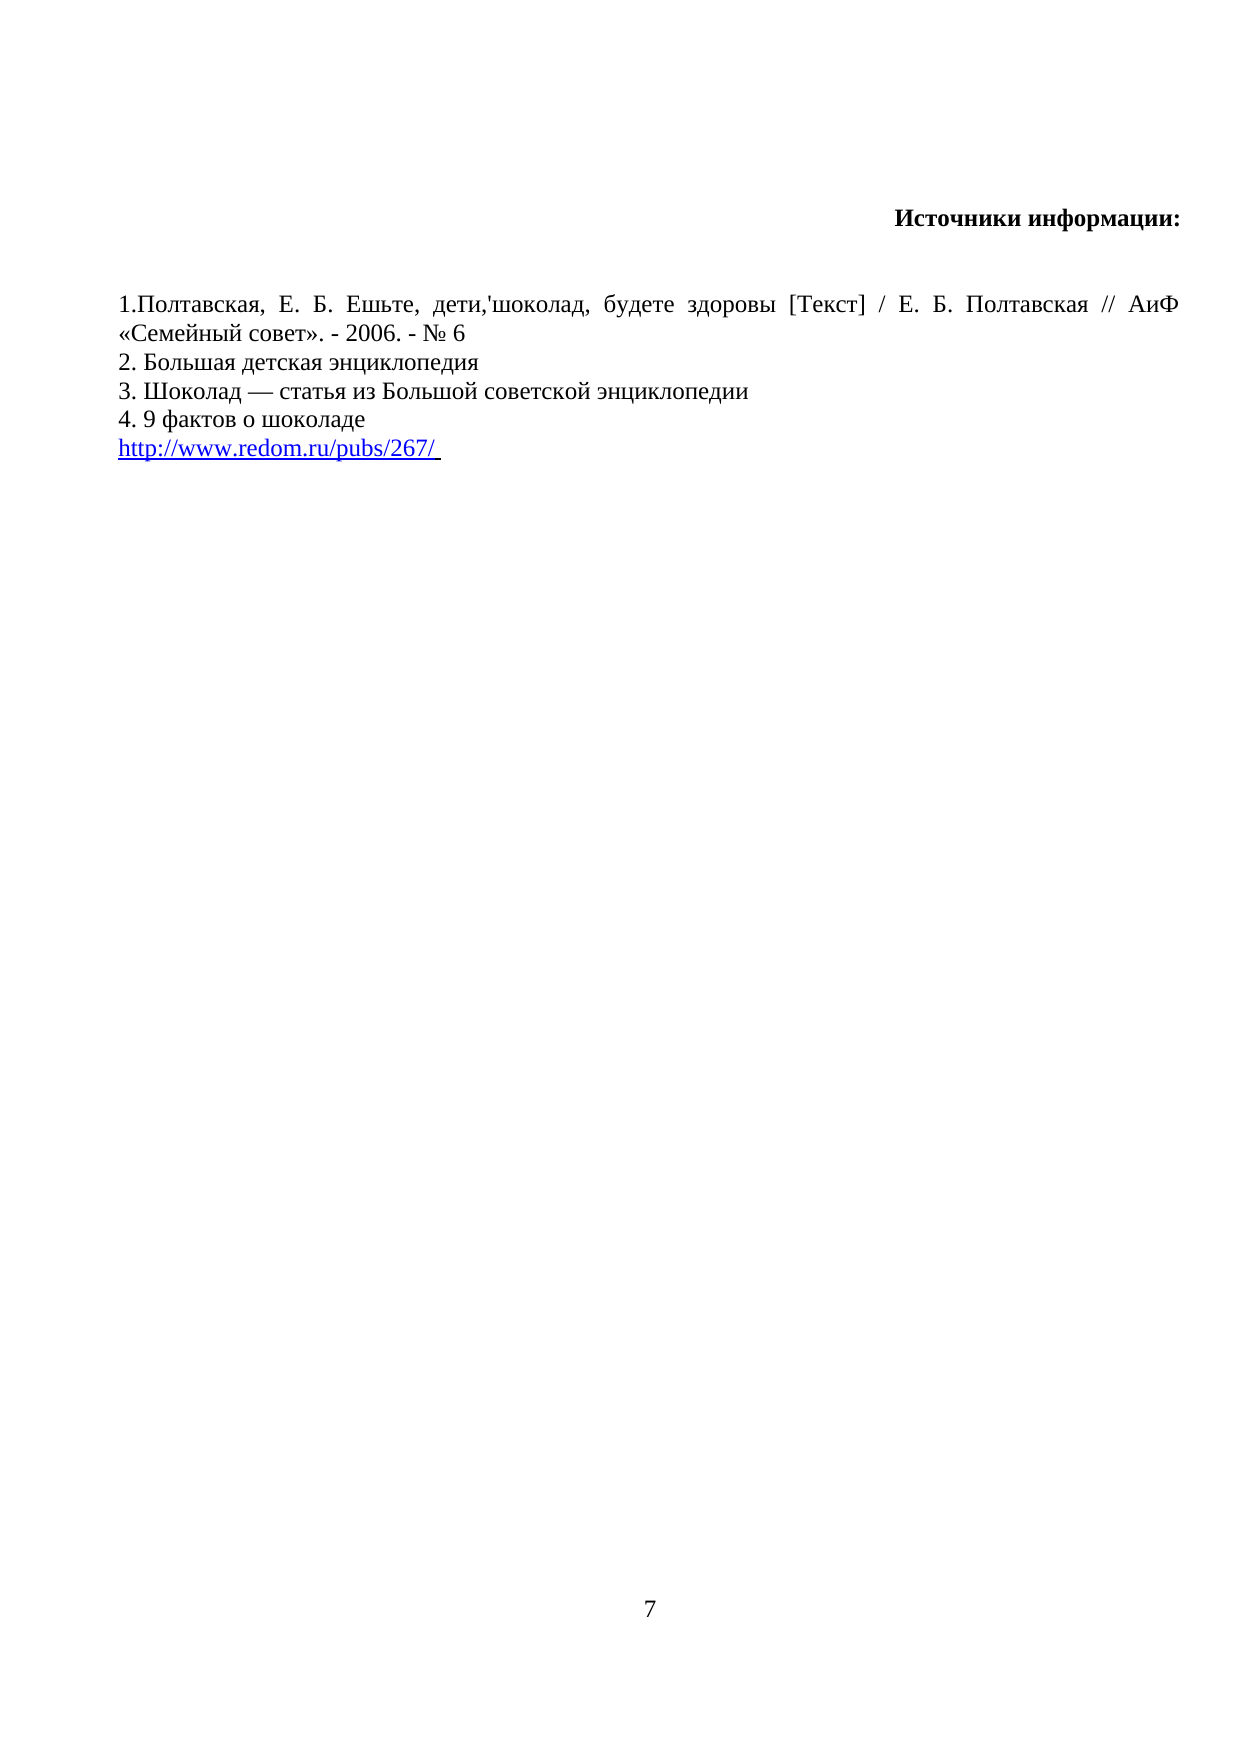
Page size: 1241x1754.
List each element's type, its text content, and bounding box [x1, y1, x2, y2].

text 2. Большая детская энциклопедия [118, 347, 1181, 376]
text 4. 9 фактов о шоколаде [118, 404, 1181, 433]
text http://www.redom.ru/pubs/267/ [118, 433, 1181, 462]
text 3. Шоколад — статья из Большой советской энциклопедии [118, 376, 1181, 404]
text Источники информации: [118, 203, 1181, 232]
text 1.Полтавская, Е. Б. Ешьте, дети,'шоколад, будете здоровы [Текст] / Е. Б. Полтавская // АиФ «Семейный совет». - 2006. - № 6 [118, 289, 1181, 347]
